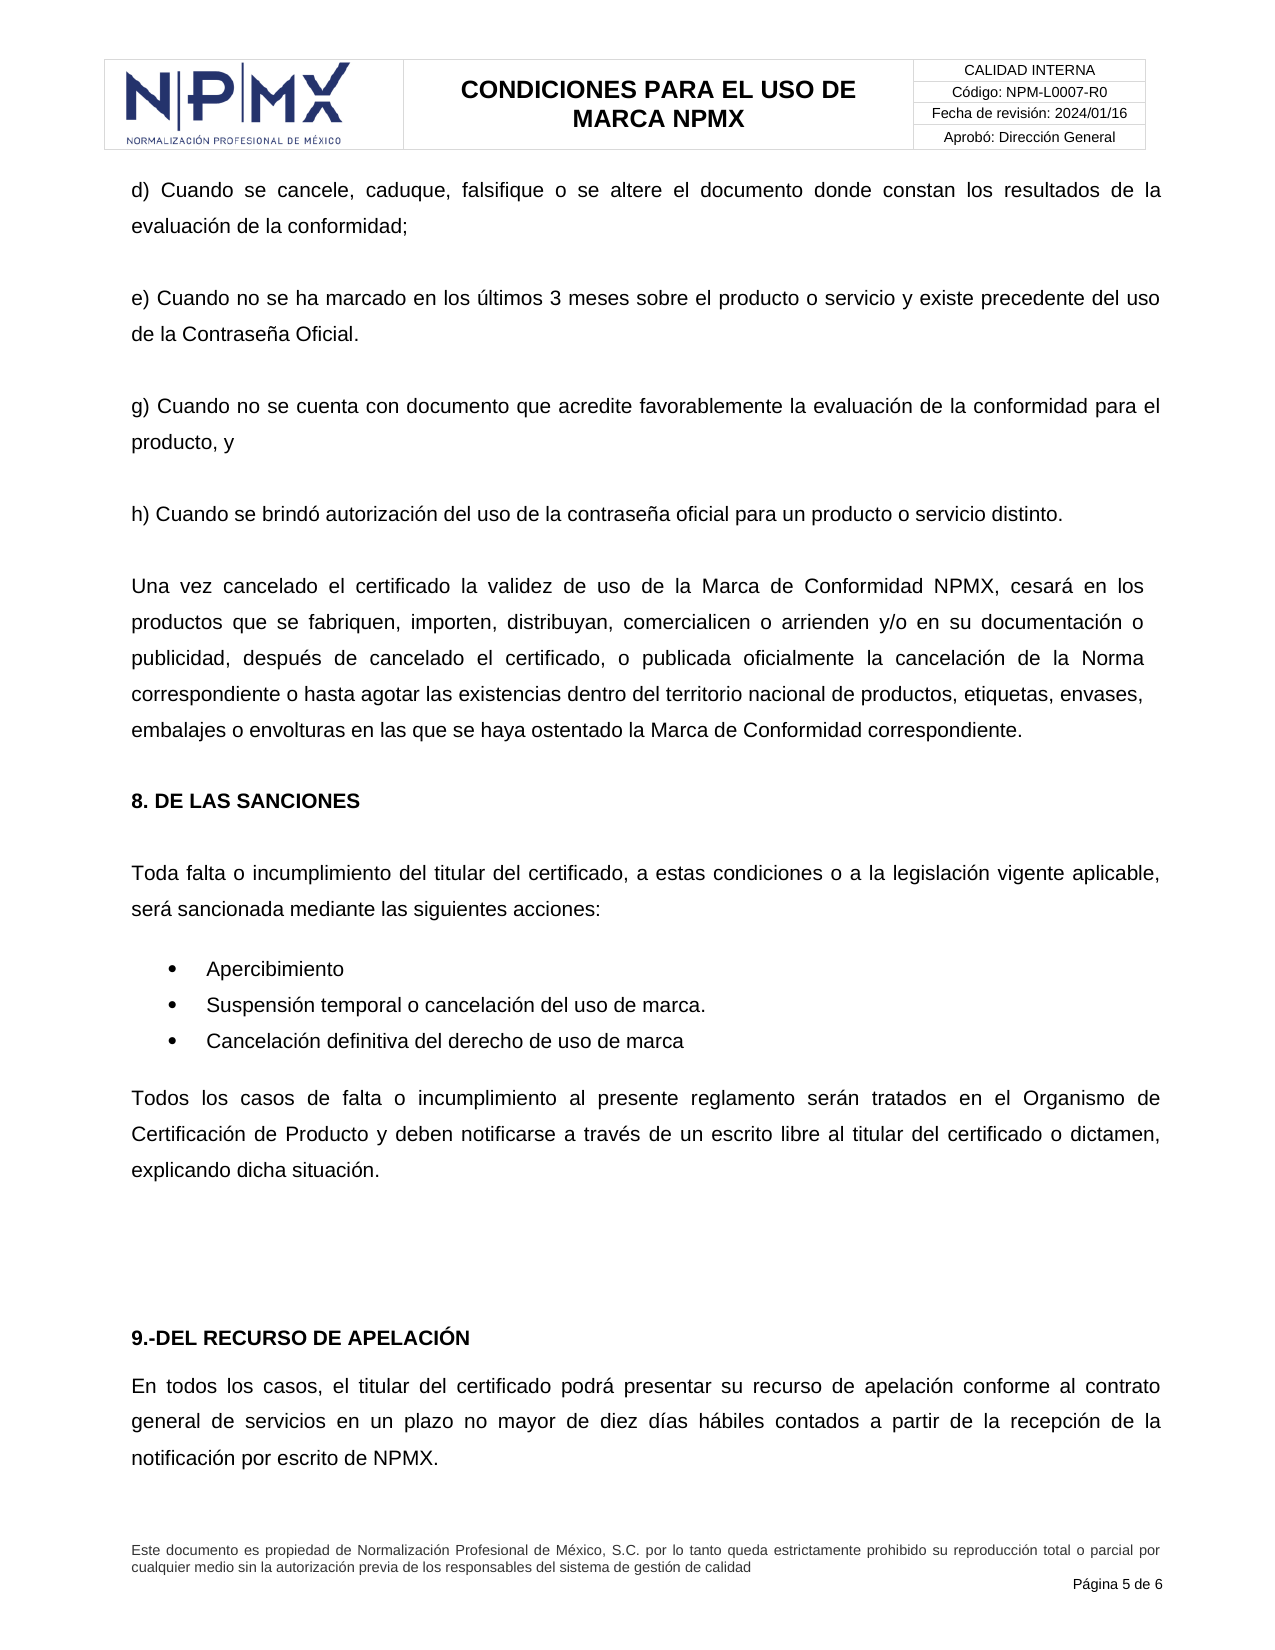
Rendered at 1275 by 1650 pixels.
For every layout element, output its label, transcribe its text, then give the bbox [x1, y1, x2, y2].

picture [117, 61, 354, 147]
text e) Cuando no se ha marcado en los últimos 3 meses sobre el producto o servicio y existe precedente del uso de la Contraseña Oficial. [131, 286, 1162, 346]
text Una vez cancelado el certificado la validez de uso de la Marca de Conformidad NPMX, cesará en los productos que se fabriquen, importen, distribuyan, comercialicen o arrienden y/o en su documentación o publicidad, después de cancelado el certificado, o publicada oficialmente la cancelación de la Norma correspondiente o hasta agotar las existencias dentro del territorio nacional de productos, etiquetas, envases, embalajes o envolturas en las que se haya ostentado la Marca de Conformidad correspondiente. [131, 574, 1145, 741]
text Toda falta o incumplimiento del titular del certificado, a estas condiciones o a la legislación vigente aplicable, será sancionada mediante las siguientes acciones: [131, 861, 1162, 921]
list Cancelación definitiva del derecho de uso de marca [169, 1029, 1162, 1053]
text 9.-DEL RECURSO DE APELACIÓN [131, 1326, 1162, 1349]
text d) Cuando se cancele, caduque, falsifique o se altere el documento donde constan los resultados de la evaluación de la conformidad; [131, 178, 1162, 238]
text g) Cuando no se cuenta con documento que acredite favorablemente la evaluación de la conformidad para el producto, y [131, 394, 1162, 454]
text Todos los casos de falta o incumplimiento al presente reglamento serán tratados en el Organismo de Certificación de Producto y deben notificarse a través de un escrito libre al titular del certificado o dictamen, explicando dicha situación. [131, 1086, 1162, 1182]
text 8. DE LAS SANCIONES [131, 789, 1162, 813]
list Apercibimiento [169, 957, 1162, 981]
list Suspensión temporal o cancelación del uso de marca. [169, 993, 1162, 1017]
text En todos los casos, el titular del certificado podrá presentar su recurso de apelación conforme al contrato general de servicios en un plazo no mayor de diez días hábiles contados a partir de la recepción de la notificación por escrito de NPMX. [131, 1373, 1162, 1469]
text h) Cuando se brindó autorización del uso de la contraseña oficial para un producto o servicio distinto. [131, 502, 1162, 526]
